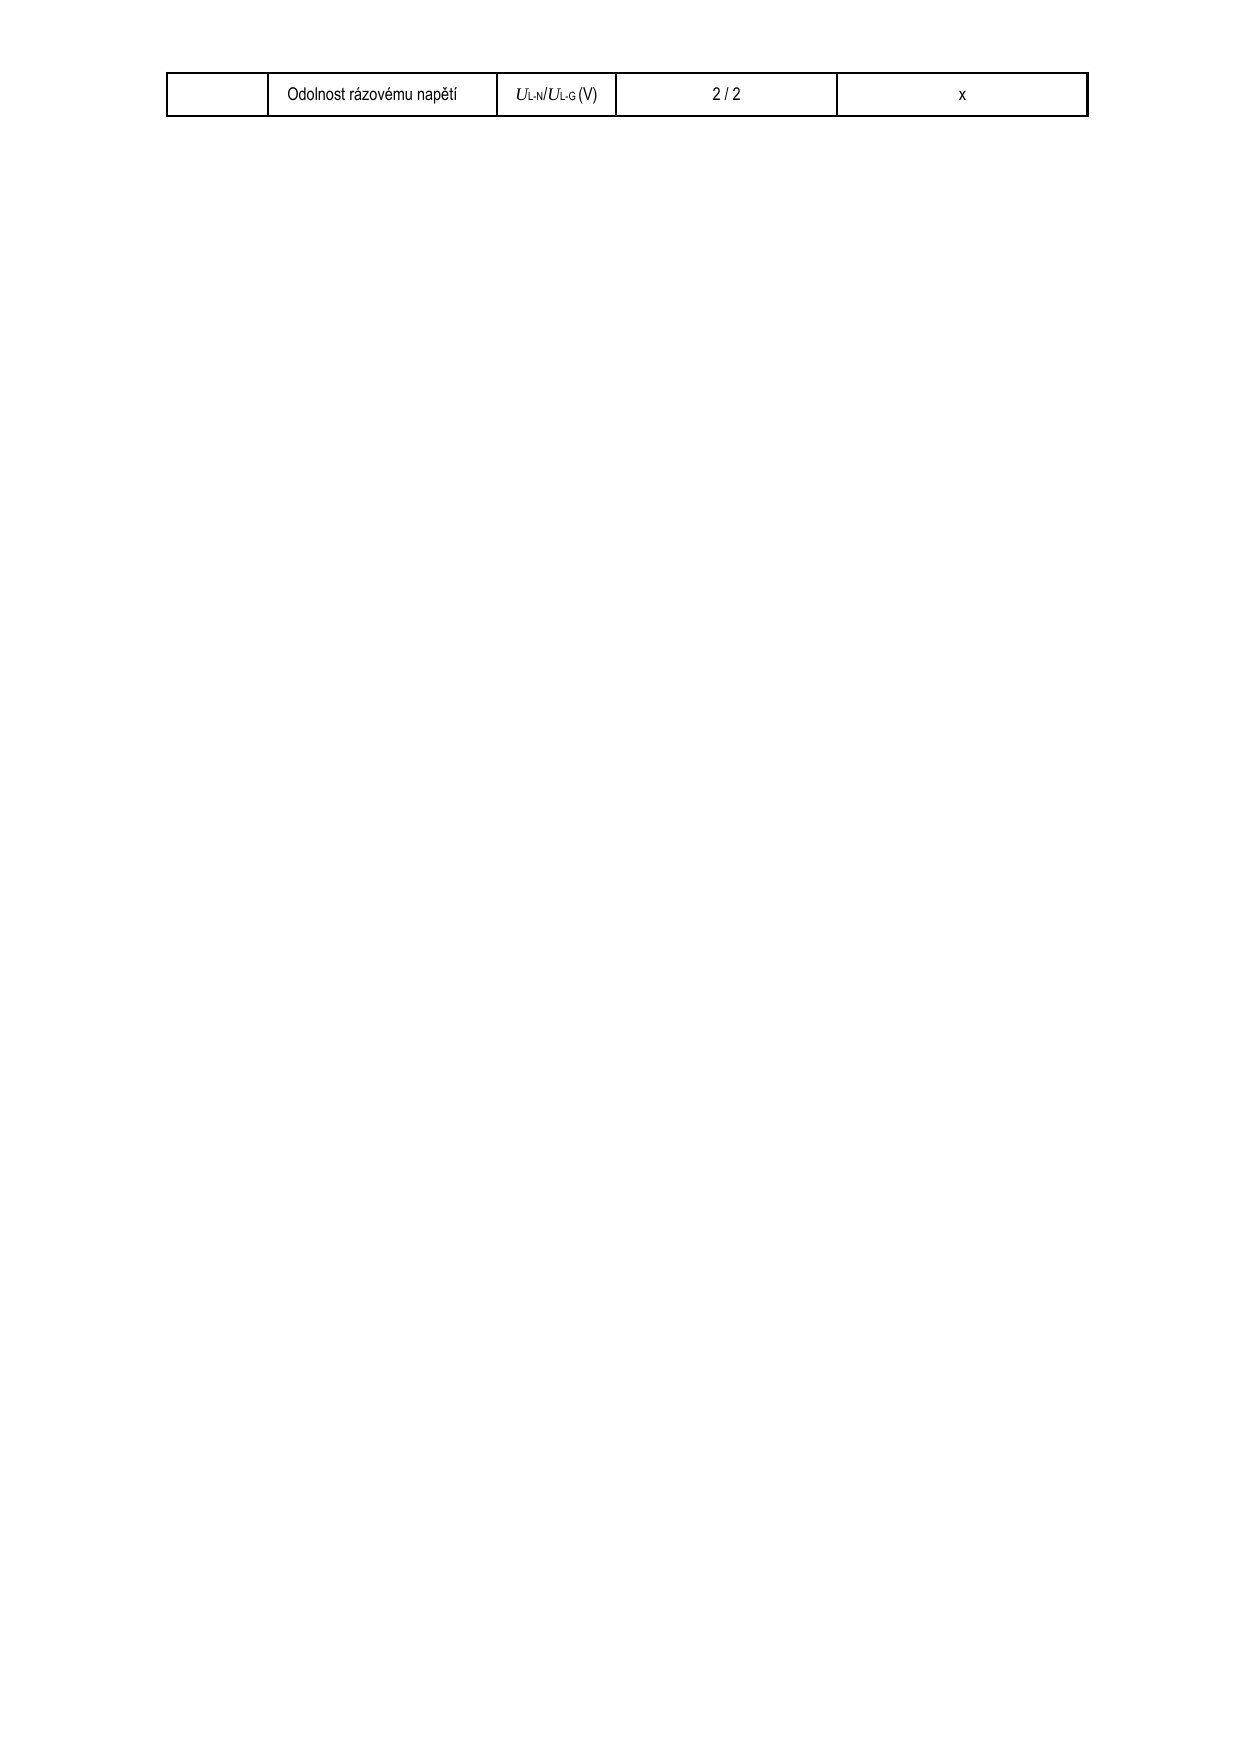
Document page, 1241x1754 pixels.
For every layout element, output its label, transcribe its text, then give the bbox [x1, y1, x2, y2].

table_cell 2 / 2 [617, 74, 836, 115]
table_cell UL-N/UL-G (V) [498, 74, 615, 115]
table_cell x [838, 74, 1086, 115]
table_cell Odolnost rázovému napětí [269, 74, 496, 115]
